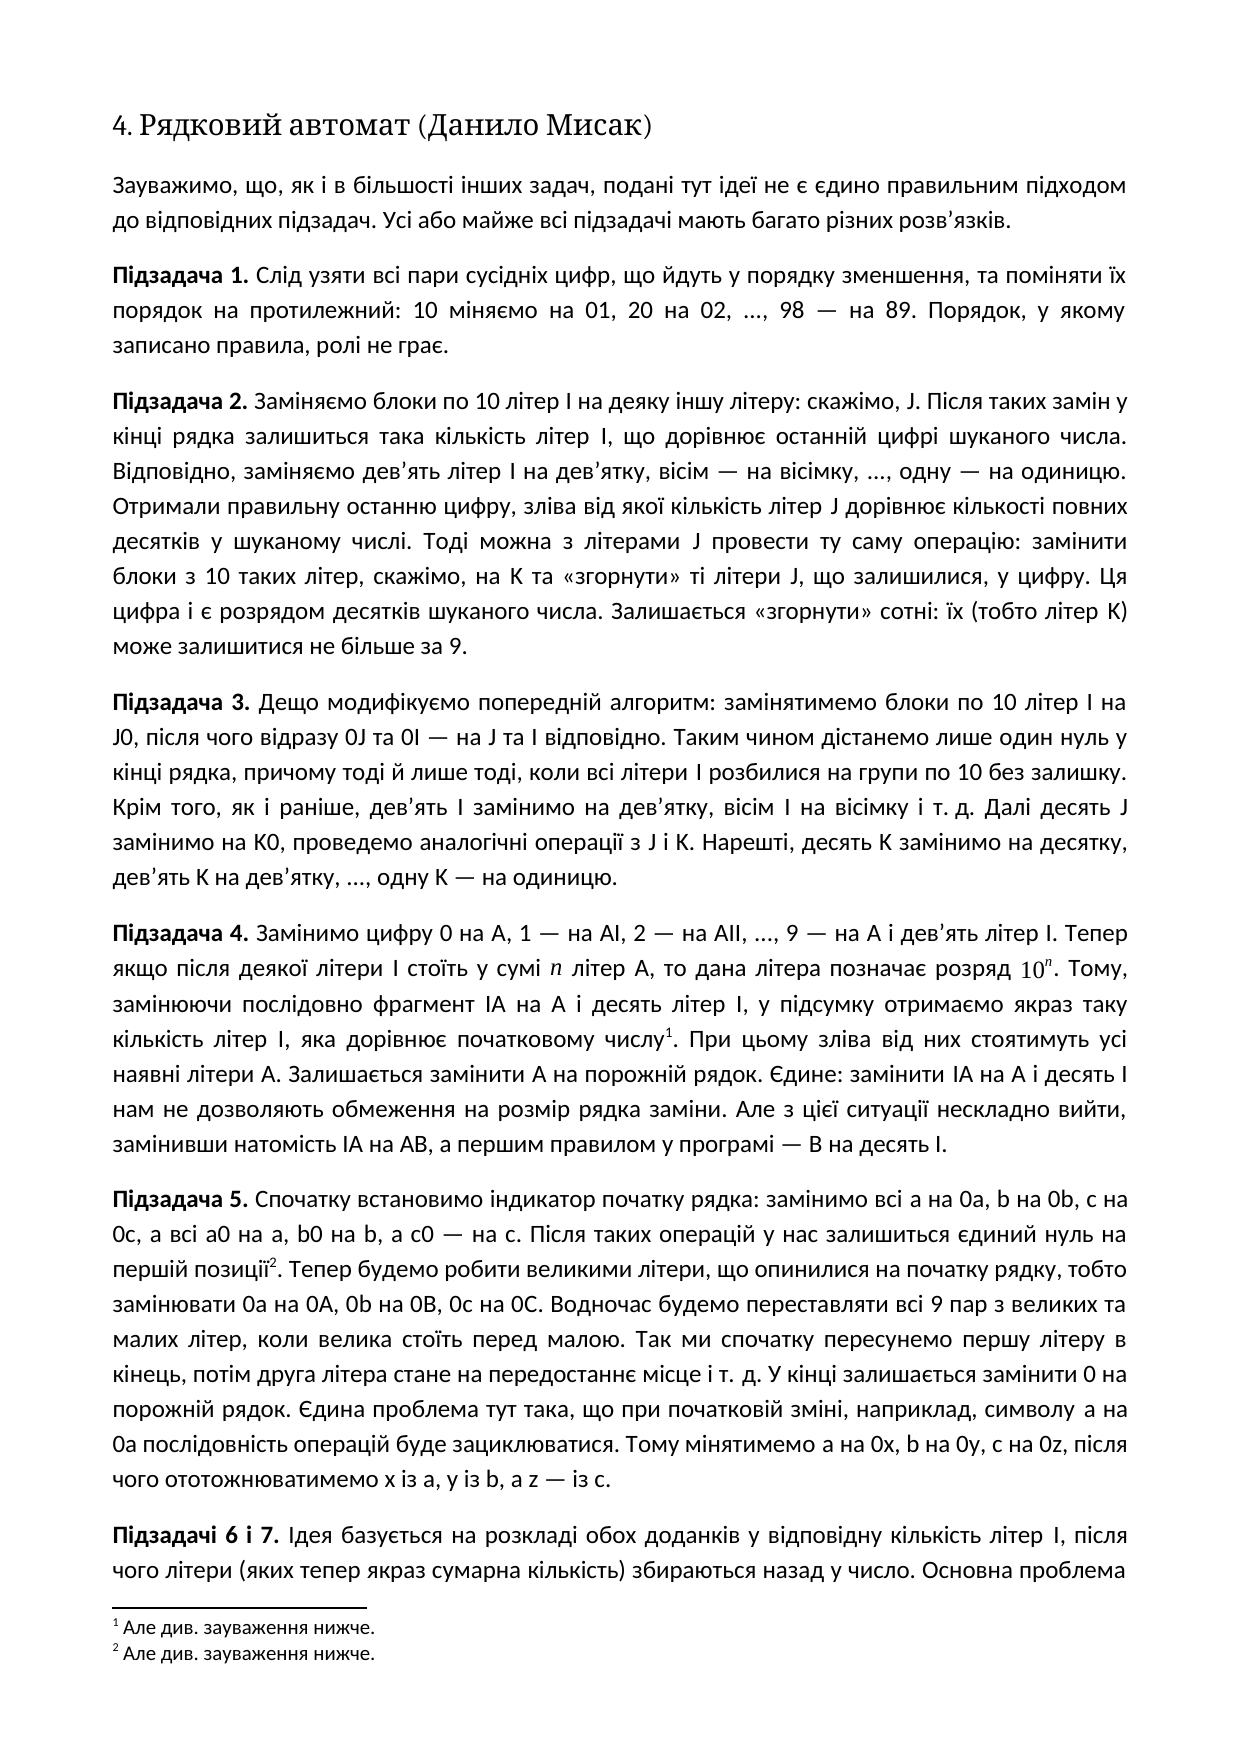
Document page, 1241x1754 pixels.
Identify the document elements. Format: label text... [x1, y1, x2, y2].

text Підзадача 3. Дещо модифікуємо попередній алгоритм: замінятимемо блоки по 10 літер І на J0, після чого відразу 0J та 0I — на J та I відповідно. Таким чином дістанемо лише один нуль у кінці рядка, причому тоді й лише тоді, коли всі літери I розбилися на групи по 10 без залишку. Крім того, як і раніше, дев’ять I замінимо на дев’ятку, вісім I на вісімку і т. д. Далі десять J замінимо на K0, проведемо аналогічні операції з J і K. Нарешті, десять K замінимо на десятку, дев’ять K на дев’ятку, ..., одну K — на одиницю. [112, 686, 1128, 892]
text Підзадача 1. Слід узяти всі пари сусідніх цифр, що йдуть у порядку зменшення, та поміняти їх порядок на протилежний: 10 міняємо на 01, 20 на 02, ..., 98 — на 89. Порядок, у якому записано правила, ролі не грає. [112, 260, 1128, 360]
text Підзадача 2. Заміняємо блоки по 10 літер I на деяку іншу літеру: скажімо, J. Після таких замін у кінці рядка залишиться така кількість літер I, що дорівнює останній цифрі шуканого числа. Відповідно, заміняємо дев’ять літер I на дев’ятку, вісім — на вісімку, ..., одну — на одиницю. Отримали правильну останню цифру, зліва від якої кількість літер J дорівнює кількості повних десятків у шуканому числі. Тоді можна з літерами J провести ту саму операцію: замінити блоки з 10 таких літер, скажімо, на K та «згорнути» ті літери J, що залишилися, у цифру. Ця цифра і є розрядом десятків шуканого числа. Залишається «згорнути» сотні: їх (тобто літер K) може залишитися не більше за 9. [112, 386, 1128, 661]
subtitle 4. Рядковий автомат (Данило Мисак) [112, 109, 1128, 143]
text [112, 1519, 1128, 1585]
text Підзадача 4. Замінимо цифру 0 на A, 1 — на AI, 2 — на AII, ..., 9 — на A і дев’ять літер I. Тепер якщо після деякої літери I стоїть у сумі літер A, то дана літера позначає розряд . Тому, замінюючи послідовно фрагмент IA на A і десять літер I, у підсумку отримаємо якраз таку кількість літер I, яка дорівнює початковому числу. При цьому зліва від них стоятимуть усі наявні літери A. Залишається замінити A на порожній рядок. Єдине: замінити IA на A і десять I нам не дозволяють обмеження на розмір рядка заміни. Але з цієї ситуації нескладно вийти, замінивши натомість IA на AB, а першим правилом у програмі — B на десять I. [112, 917, 1128, 1158]
text Зауважимо, що, як і в більшості інших задач, подані тут ідеї не є єдино правильним підходом до відповідних підзадач. Усі або майже всі підзадачі мають багато різних розв’язків. [112, 169, 1128, 234]
text Підзадача 5. Спочатку встановимо індикатор початку рядка: замінимо всі a на 0a, b на 0b, c на 0c, а всі a0 на a, b0 на b, а c0 — на c. Після таких операцій у нас залишиться єдиний нуль на першій позиції. Тепер будемо робити великими літери, що опинилися на початку рядку, тобто замінювати 0a на 0A, 0b на 0B, 0c на 0C. Водночас будемо переставляти всі 9 пар з великих та малих літер, коли велика стоїть перед малою. Так ми спочатку пересунемо першу літеру в кінець, потім друга літера стане на передостаннє місце і т. д. У кінці залишається замінити 0 на порожній рядок. Єдина проблема тут така, що при початковій зміні, наприклад, символу a на 0a послідовність операцій буде зациклюватися. Тому мінятимемо a на 0x, b на 0y, c на 0z, після чого ототожнюватимемо x із a, y із b, а z — із c. [112, 1184, 1128, 1494]
